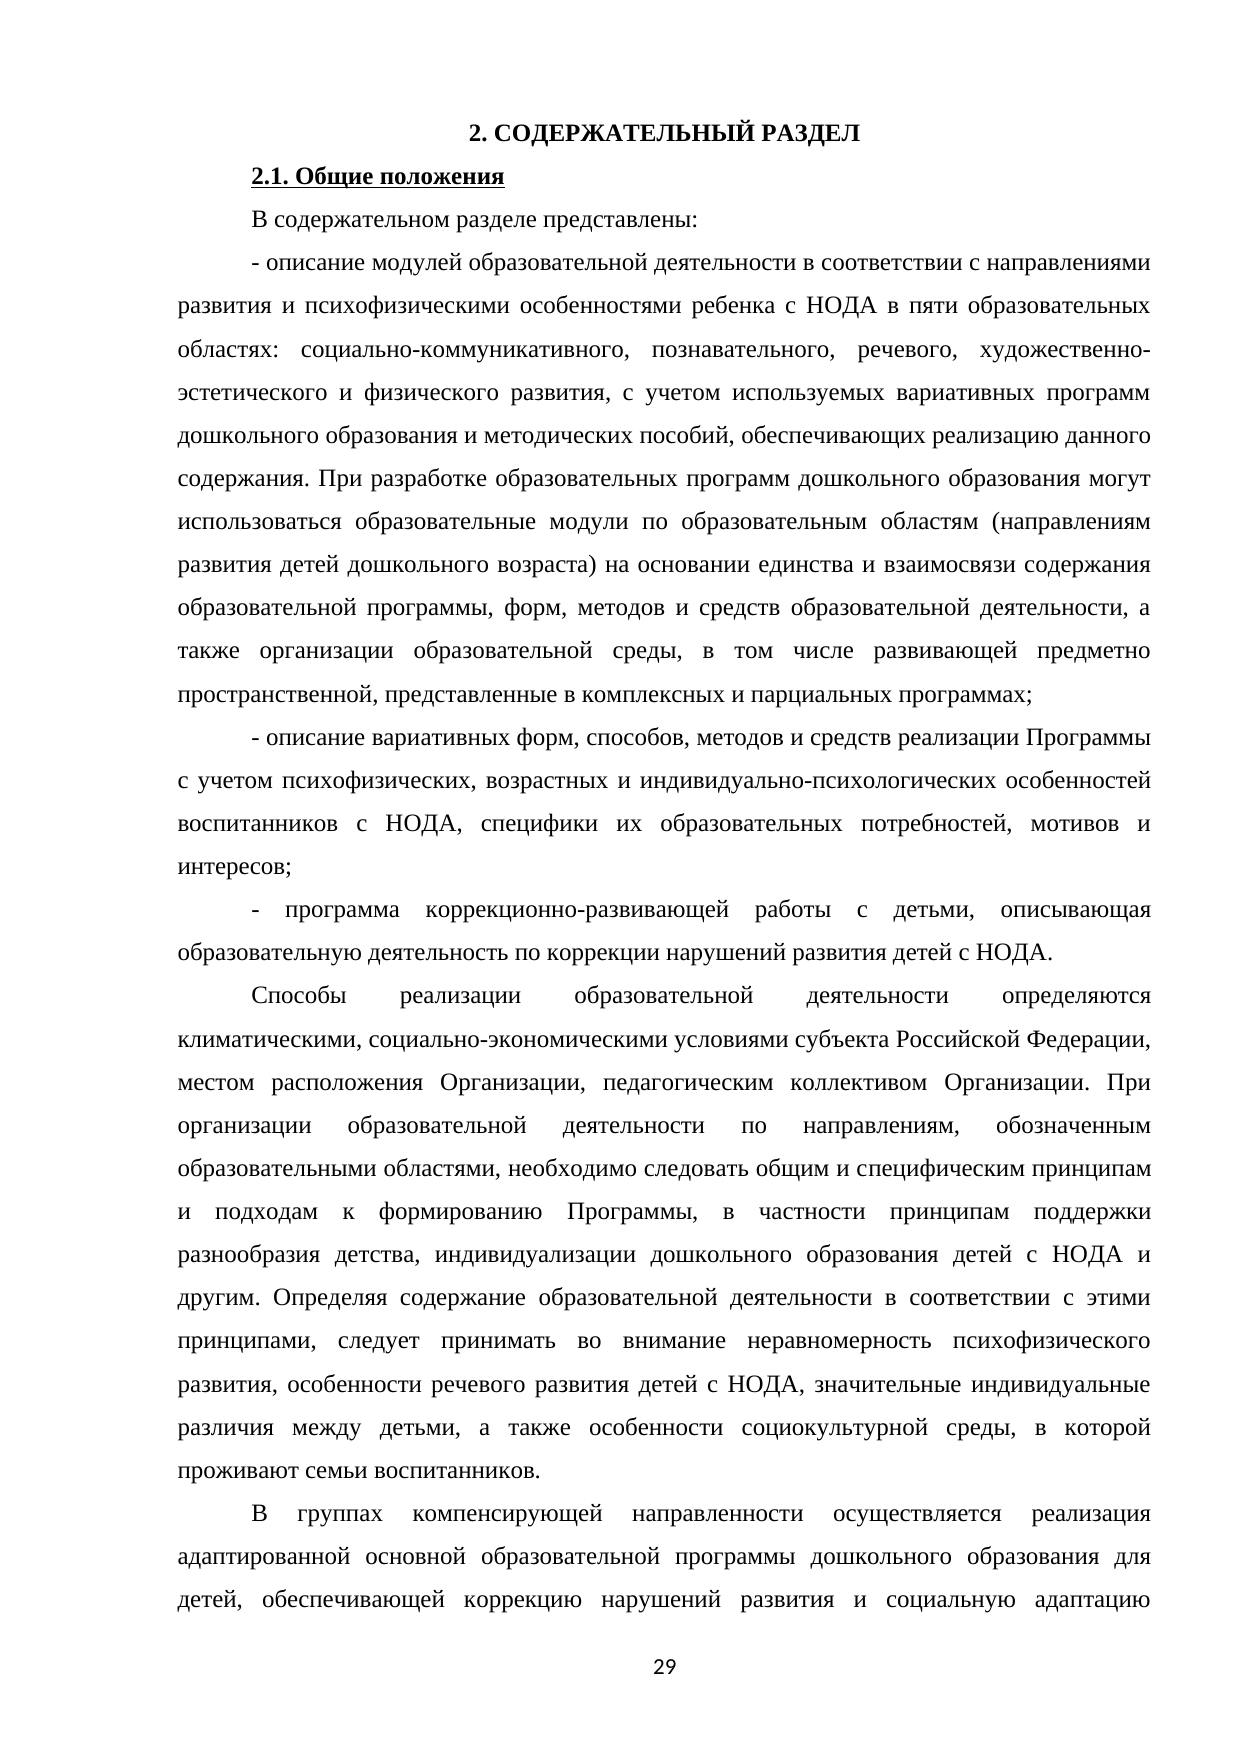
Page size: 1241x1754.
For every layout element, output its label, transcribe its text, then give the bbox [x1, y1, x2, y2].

text Способы реализации образовательной деятельности определяются климатическими, социально-экономическими условиями субъекта Российской Федерации, местом расположения Организации, педагогическим коллективом Организации. При организации образовательной деятельности по направлениям, обозначенным образовательными областями, необходимо следовать общим и специфическим принципам и подходам к формированию Программы, в частности принципам поддержки разнообразия детства, индивидуализации дошкольного образования детей с НОДА и другим. Определяя содержание образовательной деятельности в соответствии с этими принципами, следует принимать во внимание неравномерность психофизического развития, особенности речевого развития детей с НОДА, значительные индивидуальные различия между детьми, а также особенности социокультурной среды, в которой проживают семьи воспитанников. [177, 981, 1152, 1484]
text - программа коррекционно-развивающей работы с детьми, описывающая образовательную деятельность по коррекции нарушений развития детей с НОДА. [177, 894, 1152, 966]
text - описание модулей образовательной деятельности в соответствии с направлениями развития и психофизическими особенностями ребенка с НОДА в пяти образовательных областях: социально-коммуникативного, познавательного, речевого, художественно-эстетического и физического развития, с учетом используемых вариативных программ дошкольного образования и методических пособий, обеспечивающих реализацию данного содержания. При разработке образовательных программ дошкольного образования могут использоваться образовательные модули по образовательным областям (направлениям развития детей дошкольного возраста) на основании единства и взаимосвязи содержания образовательной программы, форм, методов и средств образовательной деятельности, а также организации образовательной среды, в том числе развивающей предметно пространственной, представленные в комплексных и парциальных программах; [177, 247, 1152, 707]
text 2.1. Общие положения [177, 161, 1152, 190]
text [177, 1498, 1152, 1613]
text В содержательном разделе представлены: [177, 204, 1152, 233]
text - описание вариативных форм, способов, методов и средств реализации Программы с учетом психофизических, возрастных и индивидуально-психологических особенностей воспитанников с НОДА, специфики их образовательных потребностей, мотивов и интересов; [177, 722, 1152, 880]
text 2. СОДЕРЖАТЕЛЬНЫЙ РАЗДЕЛ [177, 118, 1152, 147]
